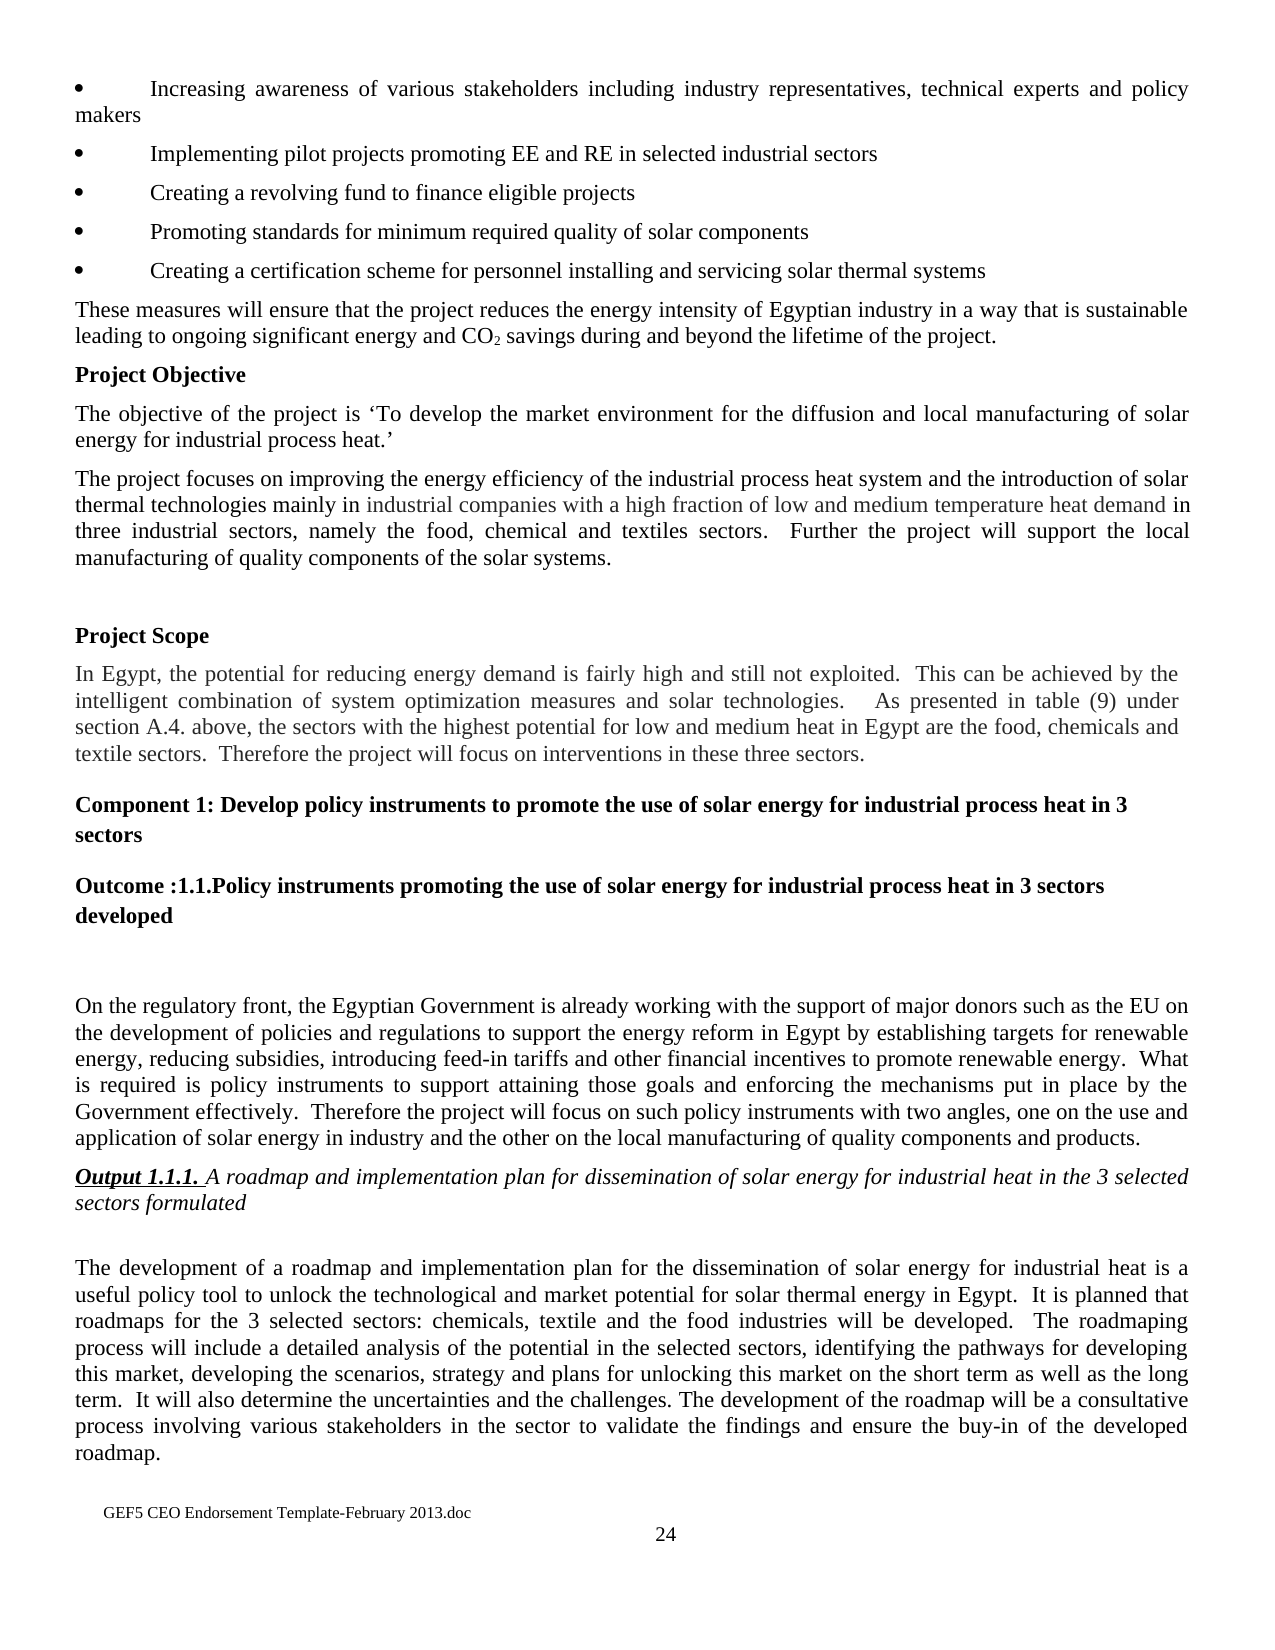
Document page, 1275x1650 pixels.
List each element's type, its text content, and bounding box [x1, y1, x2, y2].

text The objective of the project is ‘To develop the market environment for the diffusion and local manufacturing of solar energy for industrial process heat.’ [75, 400, 1191, 452]
text On the regulatory front, the Egyptian Government is already working with the support of major donors such as the EU on the development of policies and regulations to support the energy reform in Egypt by establishing targets for renewable energy, reducing subsidies, introducing feed-in tariffs and other financial incentives to promote renewable energy. What is required is policy instruments to support attaining those goals and enforcing the mechanisms put in place by the Government effectively. Therefore the project will focus on such policy instruments with two angles, one on the use and application of solar energy in industry and the other on the local manufacturing of quality components and products. [75, 992, 1191, 1150]
list Implementing pilot projects promoting EE and RE in selected industrial sectors [75, 140, 1191, 167]
text Outcome :1.1.Policy instruments promoting the use of solar energy for industrial process heat in 3 sectors developed [75, 872, 1181, 929]
list Creating a certification scheme for personnel installing and servicing solar thermal systems [75, 257, 1191, 283]
list Increasing awareness of various stakeholders including industry representatives, technical experts and policy makers [75, 75, 1191, 128]
list Promoting standards for minimum required quality of solar components [75, 218, 1191, 244]
text In Egypt, the potential for reducing energy demand is fairly high and still not exploited. This can be achieved by the intelligent combination of system optimization measures and solar technologies. As presented in table (9) under section A.4. above, the sectors with the highest potential for low and medium heat in Egypt are the food, chemicals and textile sectors. Therefore the project will focus on interventions in these three sectors. [75, 661, 1181, 766]
text These measures will ensure that the project reduces the energy intensity of Egyptian industry in a way that is sustainable leading to ongoing significant energy and CO2 savings during and beyond the lifetime of the project. [75, 296, 1191, 348]
text Component 1: Develop policy instruments to promote the use of solar energy for industrial process heat in 3 sectors [75, 791, 1181, 847]
text The project focuses on improving the energy efficiency of the industrial process heat system and the introduction of solar thermal technologies mainly in industrial companies with a high fraction of low and medium temperature heat demand in three industrial sectors, namely the food, chemical and textiles sectors. Further the project will support the local manufacturing of quality components of the solar systems. [75, 465, 1191, 570]
text Project Objective [75, 361, 1191, 387]
text Project Scope [75, 622, 1191, 648]
list Creating a revolving fund to finance eligible projects [75, 179, 1191, 205]
text Output 1.1.1. A roadmap and implementation plan for dissemination of solar energy for industrial heat in the 3 selected sectors formulated [75, 1163, 1191, 1216]
text The development of a roadmap and implementation plan for the dissemination of solar energy for industrial heat is a useful policy tool to unlock the technological and market potential for solar thermal energy in Egypt. It is planned that roadmaps for the 3 selected sectors: chemicals, textile and the food industries will be developed. The roadmaping process will include a detailed analysis of the potential in the selected sectors, identifying the pathways for developing this market, developing the scenarios, strategy and plans for unlocking this market on the short term as well as the long term. It will also determine the uncertainties and the challenges. The development of the roadmap will be a consultative process involving various stakeholders in the sector to validate the findings and ensure the buy-in of the developed roadmap. [75, 1254, 1191, 1465]
